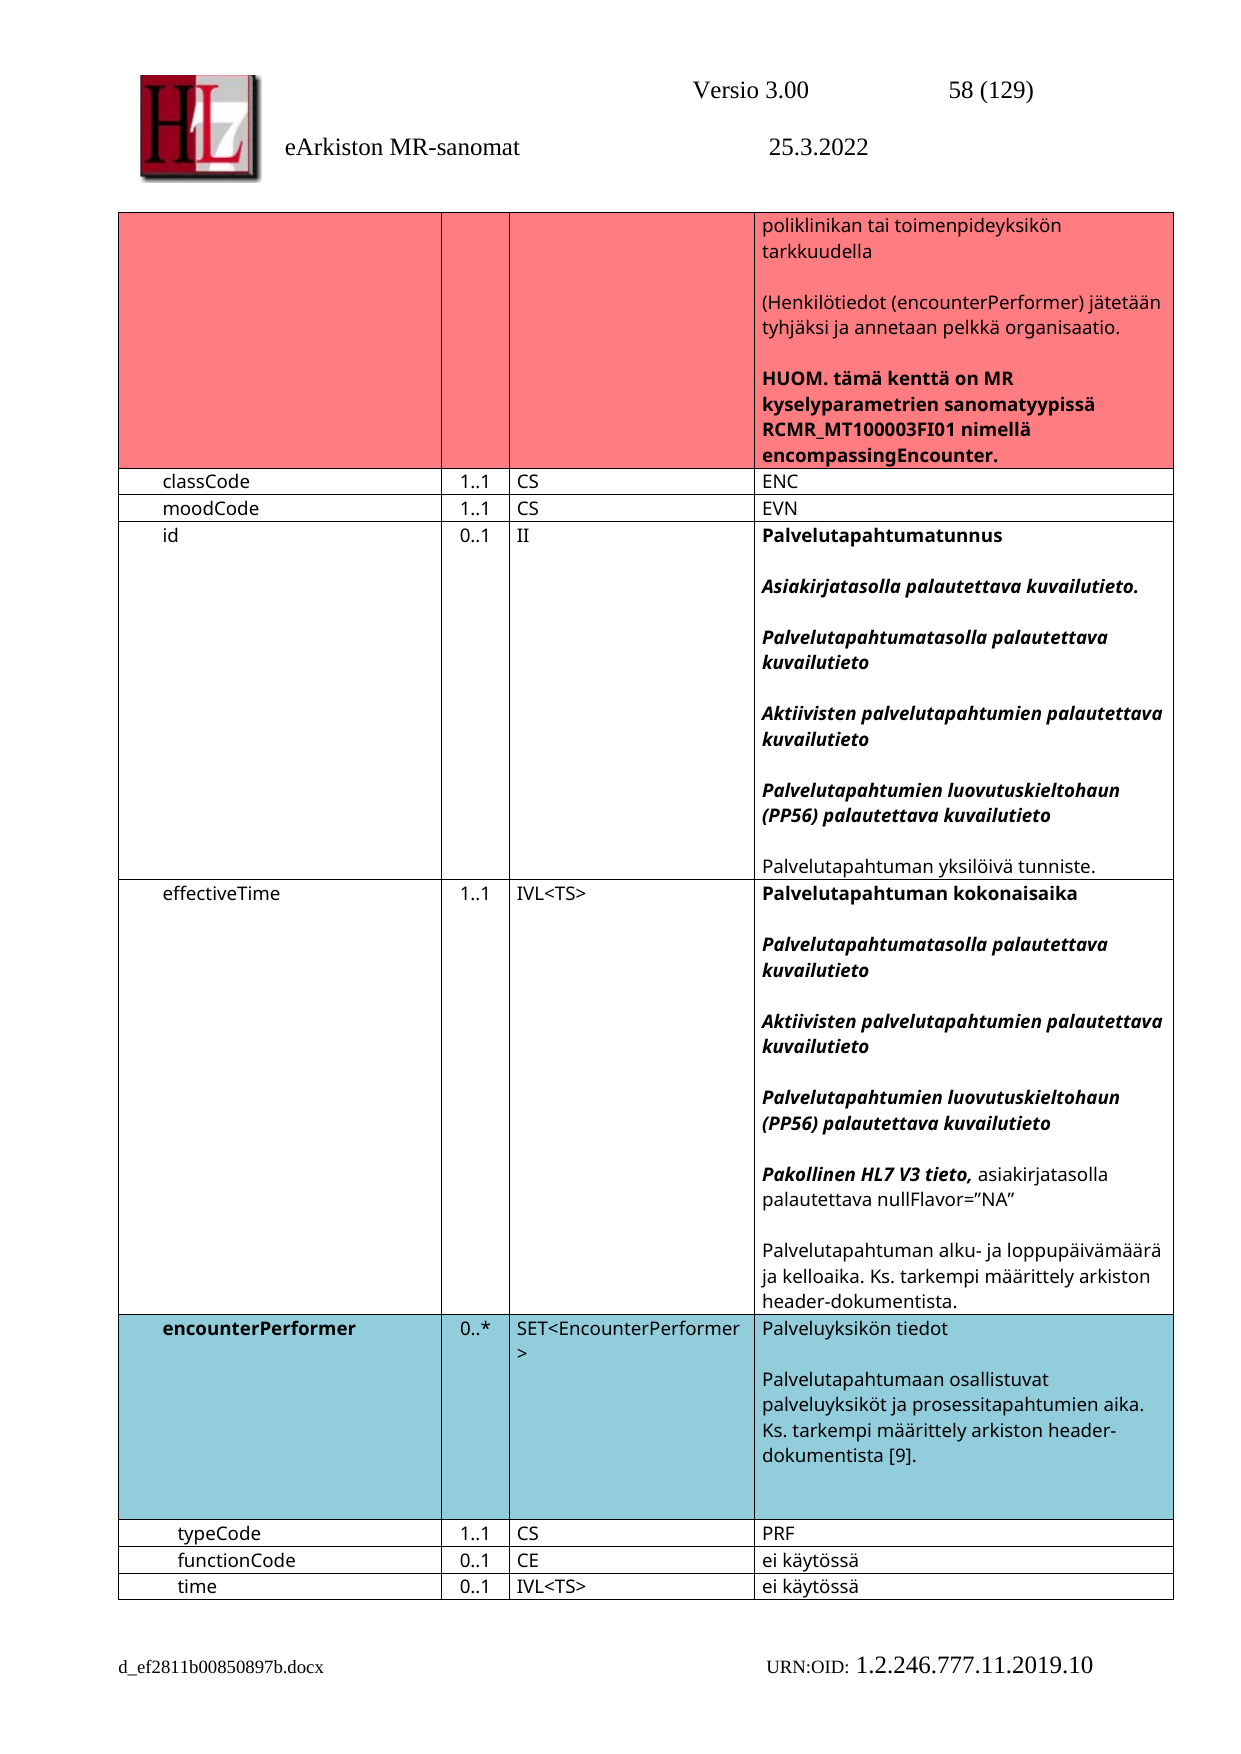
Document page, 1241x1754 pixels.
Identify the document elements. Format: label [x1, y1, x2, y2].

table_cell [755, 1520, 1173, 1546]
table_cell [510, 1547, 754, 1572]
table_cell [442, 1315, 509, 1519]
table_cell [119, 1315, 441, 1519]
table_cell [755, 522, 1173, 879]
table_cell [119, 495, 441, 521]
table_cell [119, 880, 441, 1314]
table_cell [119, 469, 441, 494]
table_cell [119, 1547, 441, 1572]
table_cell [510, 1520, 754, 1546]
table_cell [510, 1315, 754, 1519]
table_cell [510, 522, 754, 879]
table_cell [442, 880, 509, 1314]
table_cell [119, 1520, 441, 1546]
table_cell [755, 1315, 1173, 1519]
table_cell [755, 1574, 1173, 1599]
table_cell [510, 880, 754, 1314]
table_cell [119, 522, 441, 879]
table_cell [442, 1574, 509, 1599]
picture [140, 75, 263, 183]
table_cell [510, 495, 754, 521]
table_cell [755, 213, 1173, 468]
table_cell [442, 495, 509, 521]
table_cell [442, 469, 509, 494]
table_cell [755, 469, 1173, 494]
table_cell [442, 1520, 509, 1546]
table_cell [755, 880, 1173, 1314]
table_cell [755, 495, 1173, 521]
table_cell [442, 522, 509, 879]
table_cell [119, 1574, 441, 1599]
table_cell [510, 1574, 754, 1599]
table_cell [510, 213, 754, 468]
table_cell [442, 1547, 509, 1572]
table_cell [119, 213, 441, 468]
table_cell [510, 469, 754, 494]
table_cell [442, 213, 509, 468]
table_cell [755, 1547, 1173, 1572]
